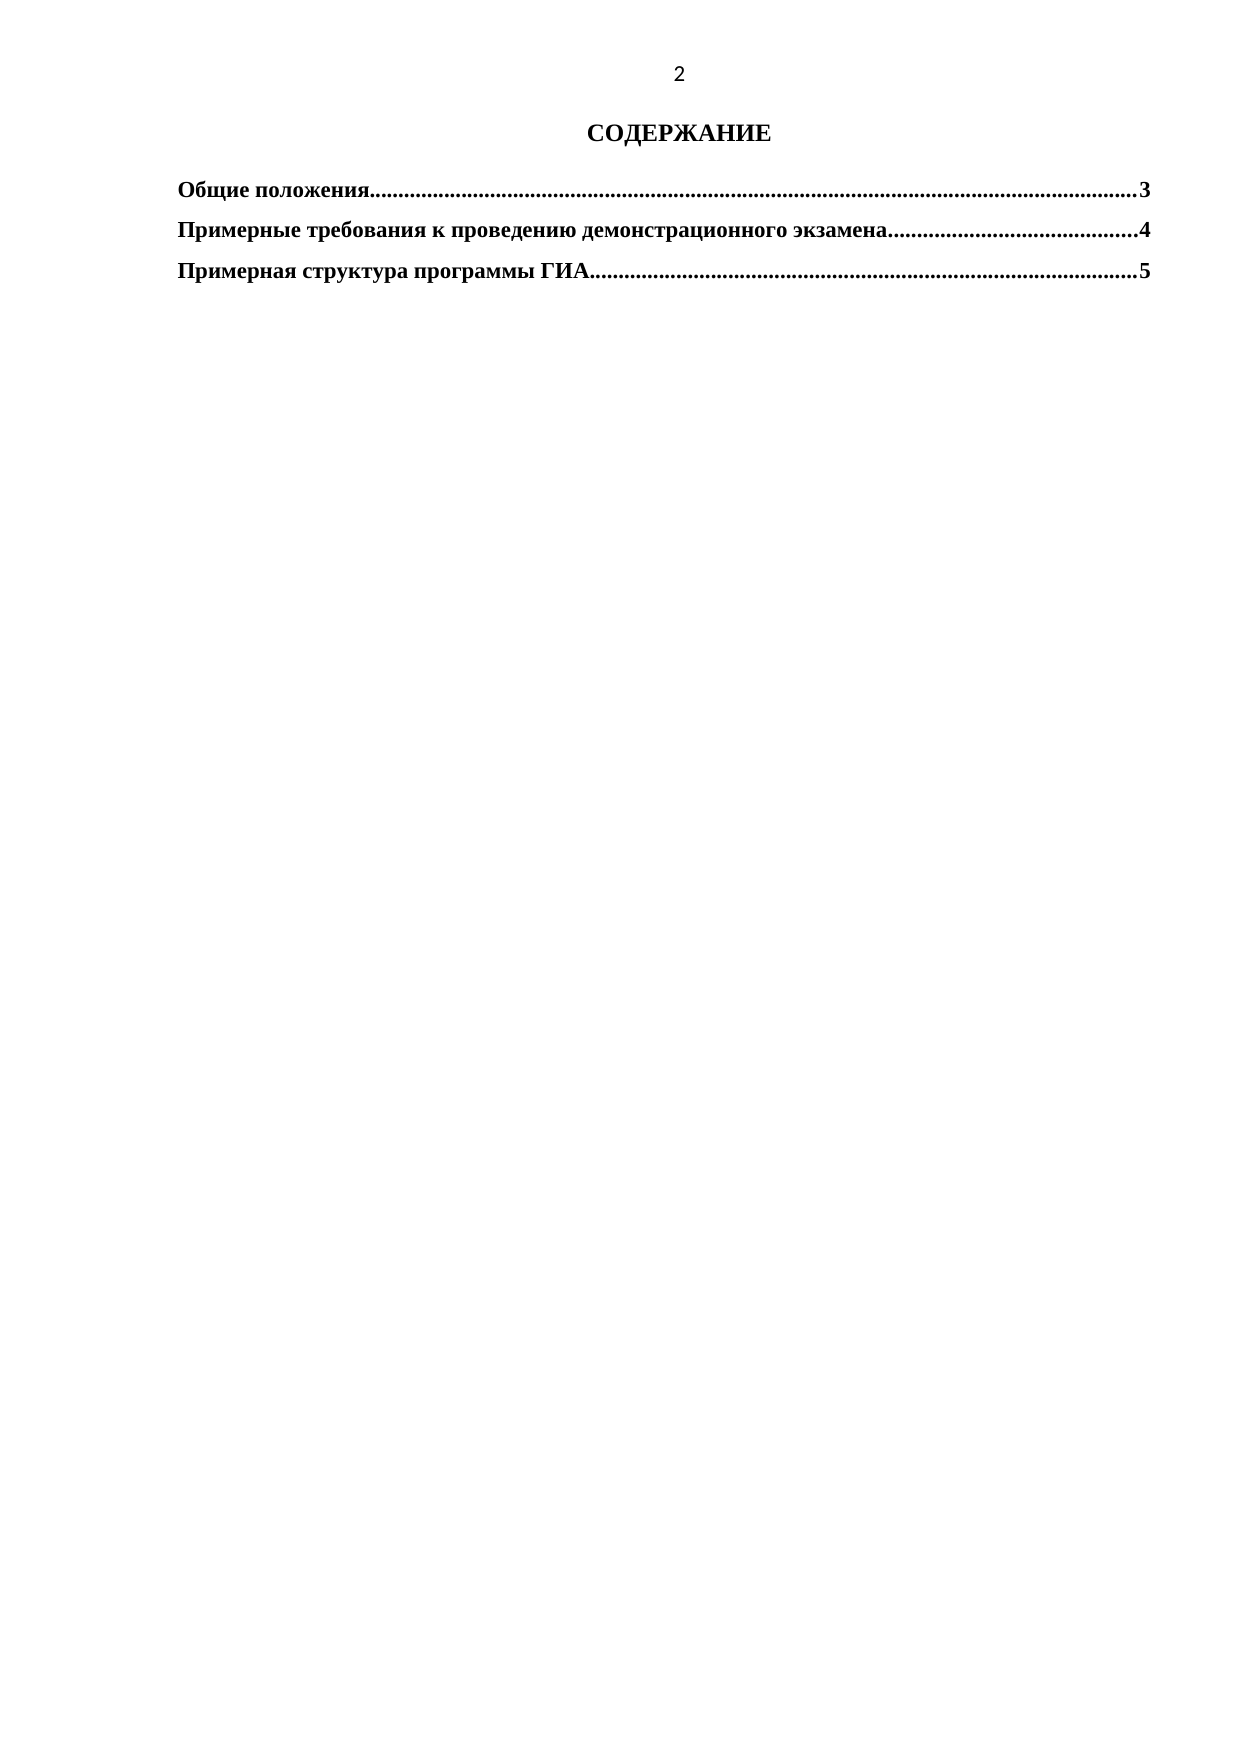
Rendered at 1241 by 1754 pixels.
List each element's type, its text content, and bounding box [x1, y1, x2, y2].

text СОДЕРЖАНИЕ [177, 118, 1181, 147]
text Примерные требования к проведению демонстрационного экзамена 4 [177, 216, 1181, 243]
text Общие положения 3 [177, 176, 1181, 202]
text Примерная структура программы ГИА 5 [177, 257, 1181, 283]
